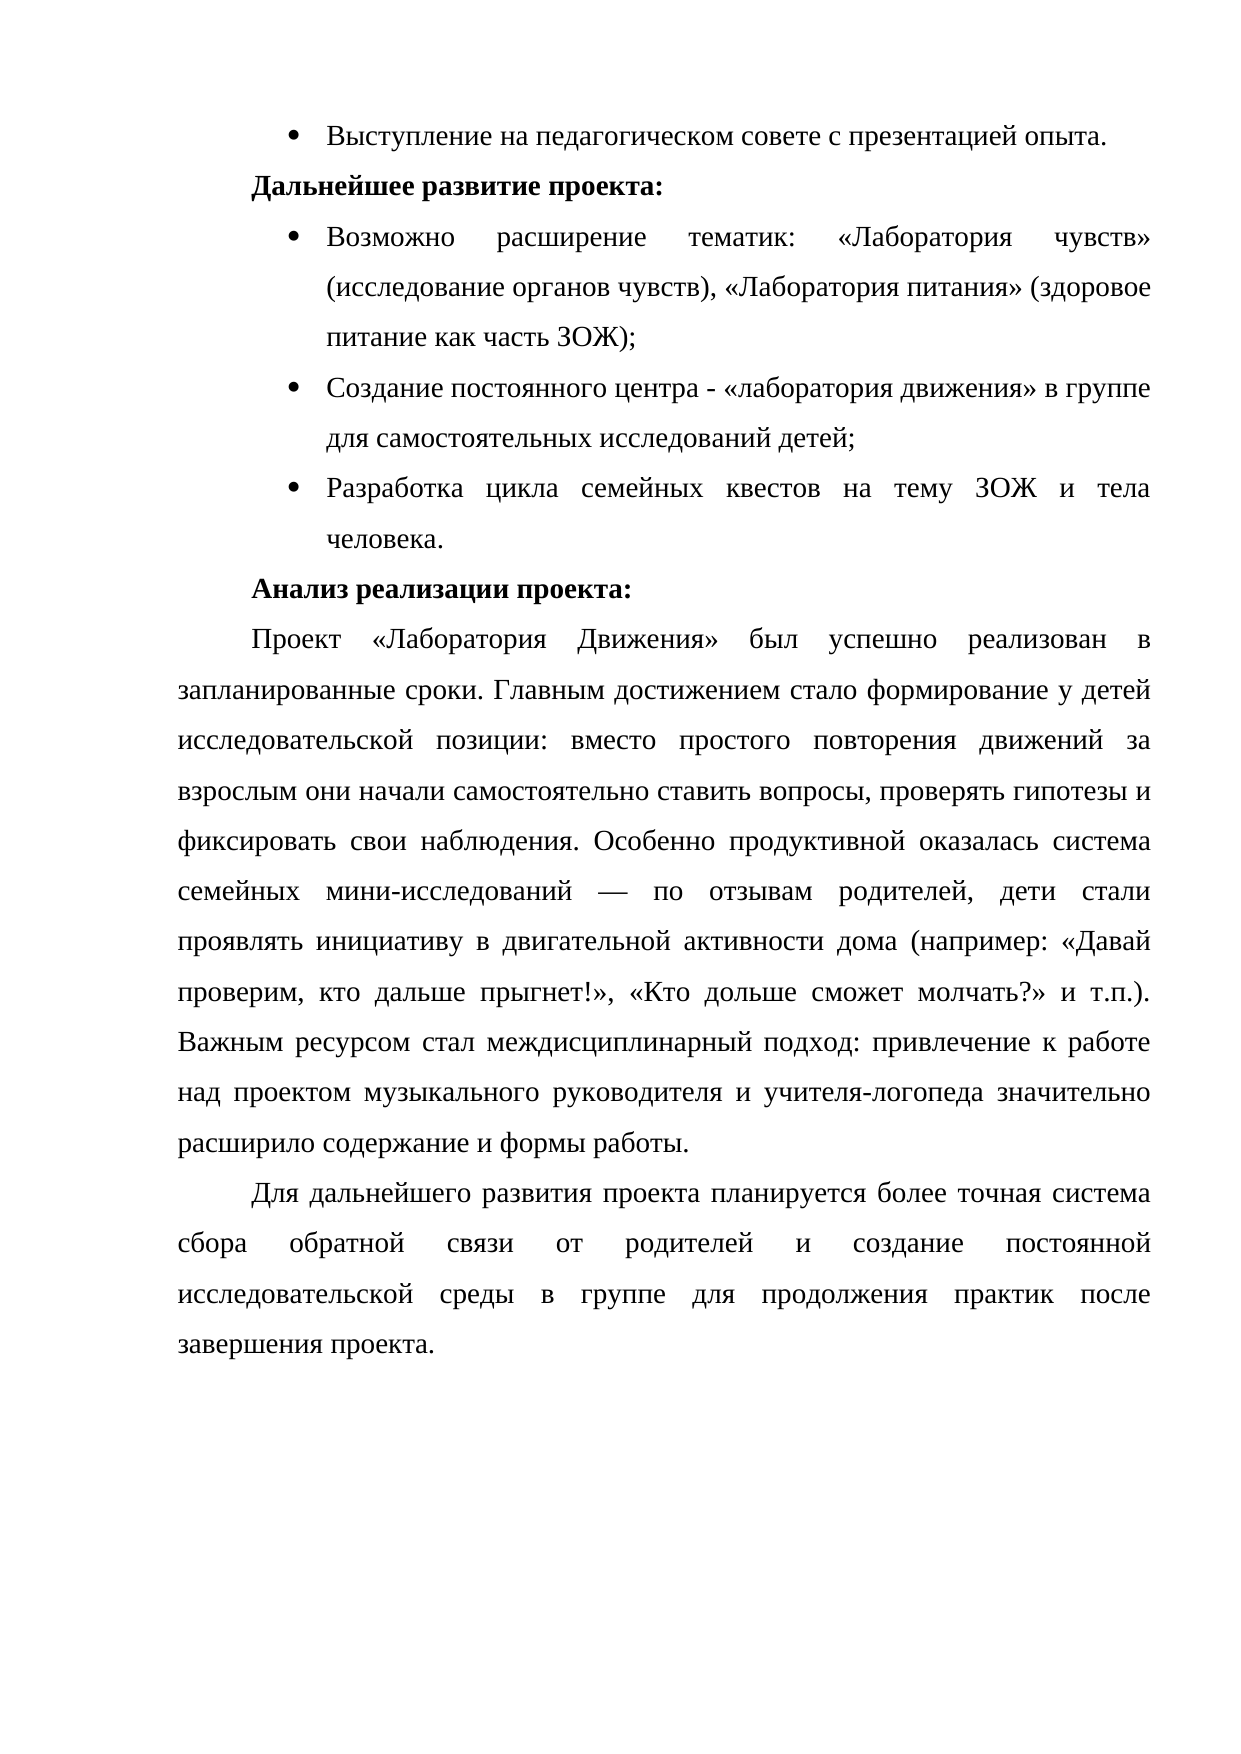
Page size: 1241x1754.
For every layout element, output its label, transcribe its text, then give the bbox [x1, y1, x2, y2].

list Возможно расширение тематик: «Лаборатория чувств» (исследование органов чувств), «Лаборатория питания» (здоровое питание как часть ЗОЖ); [288, 219, 1152, 353]
text Дальнейшее развитие проекта: [177, 168, 1152, 202]
list Выступление на педагогическом совете с презентацией опыта. [288, 118, 1152, 152]
list Создание постоянного центра - «лаборатория движения» в группе для самостоятельных исследований детей; [288, 370, 1152, 454]
list Разработка цикла семейных квестов на тему ЗОЖ и тела человека. [288, 471, 1152, 554]
text Проект «Лаборатория Движения» был успешно реализован в запланированные сроки. Главным достижением стало формирование у детей исследовательской позиции: вместо простого повторения движений за взрослым они начали самостоятельно ставить вопросы, проверять гипотезы и фиксировать свои наблюдения. Особенно продуктивной оказалась система семейных мини-исследований — по отзывам родителей, дети стали проявлять инициативу в двигательной активности дома (например: «Давай проверим, кто дальше прыгнет!», «Кто дольше сможет молчать?» и т.п.). Важным ресурсом стал междисциплинарный подход: привлечение к работе над проектом музыкального руководителя и учителя-логопеда значительно расширило содержание и формы работы. [177, 622, 1152, 1158]
text Анализ реализации проекта: [177, 571, 1152, 605]
text Для дальнейшего развития проекта планируется более точная система сбора обратной связи от родителей и создание постоянной исследовательской среды в группе для продолжения практик после завершения проекта. [177, 1175, 1152, 1359]
